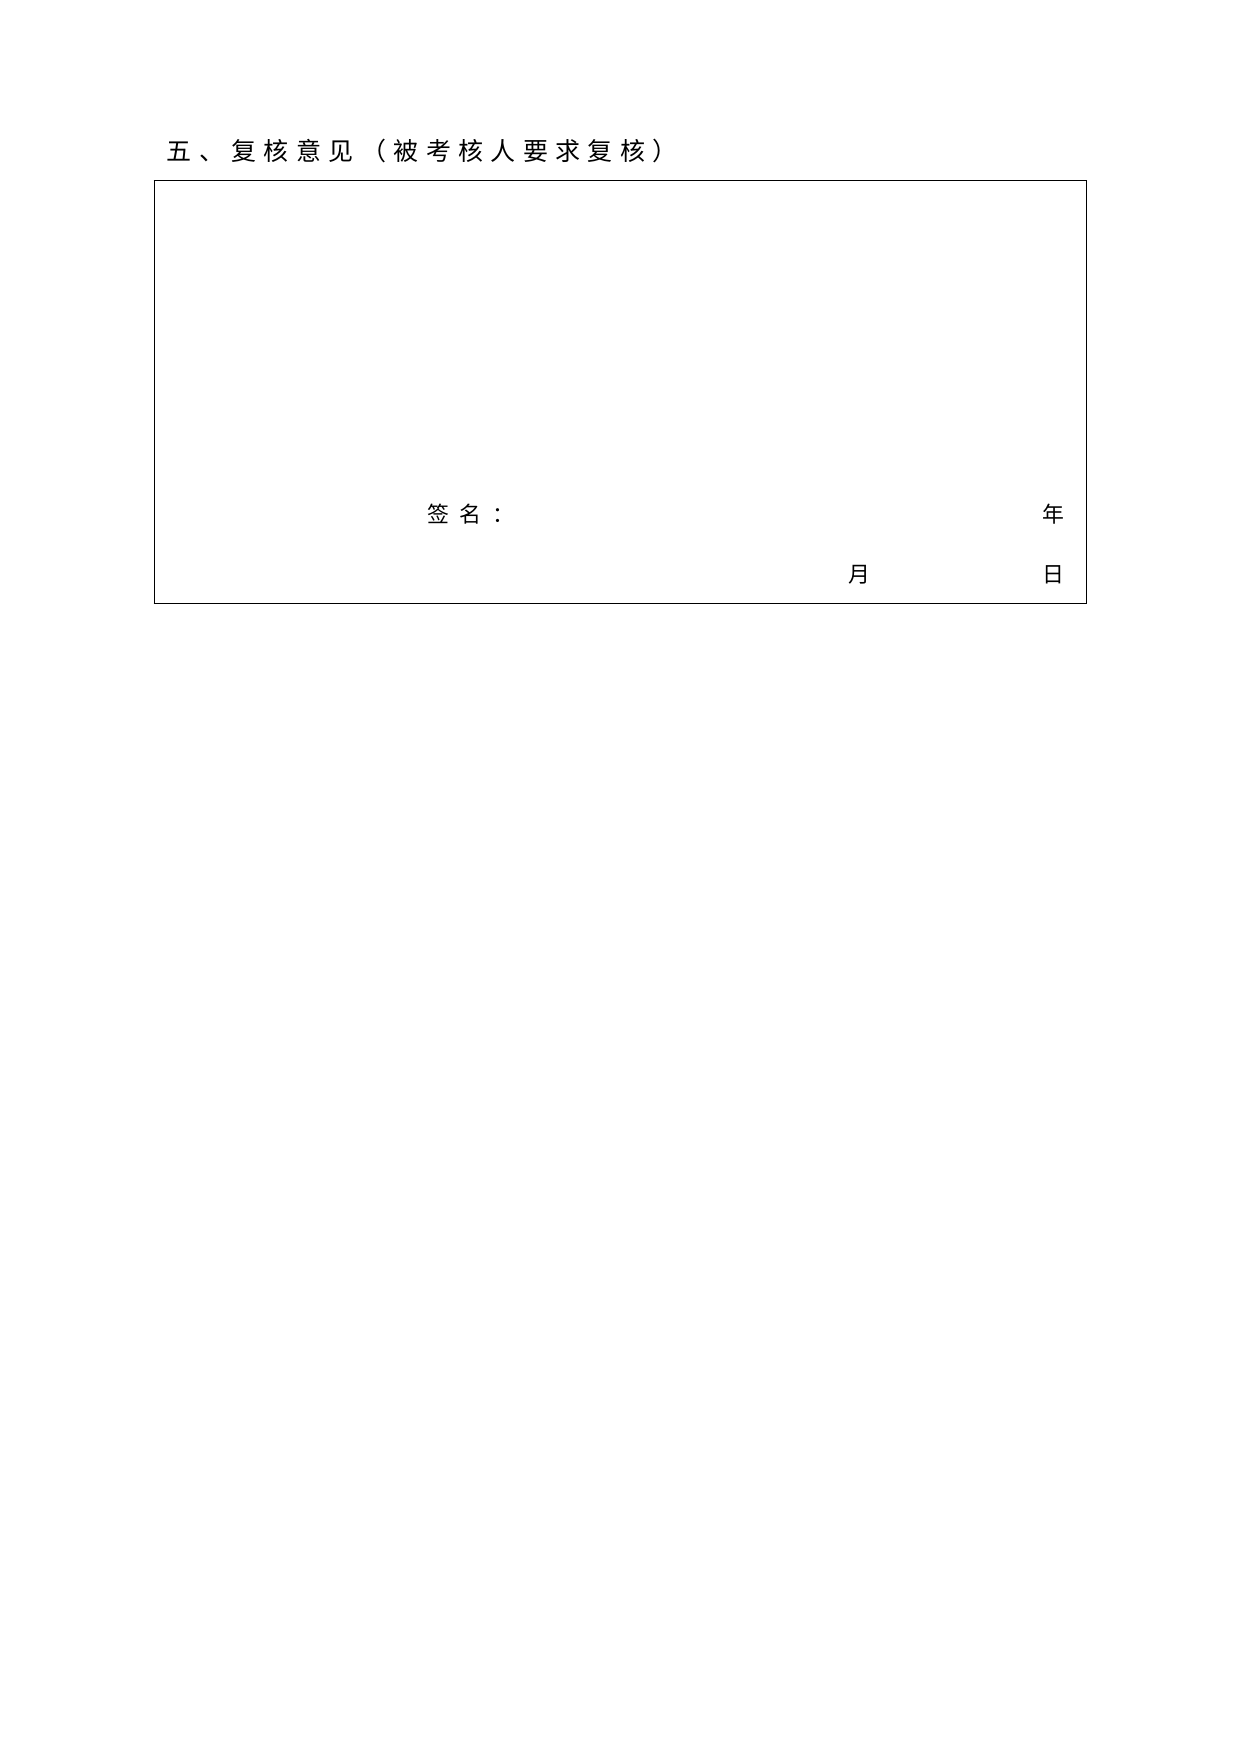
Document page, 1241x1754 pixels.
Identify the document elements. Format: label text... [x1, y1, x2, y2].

text 五、复核意见（被考核人要求复核） [167, 120, 1074, 180]
table_header 签名： 年 月 日 [155, 181, 1086, 603]
